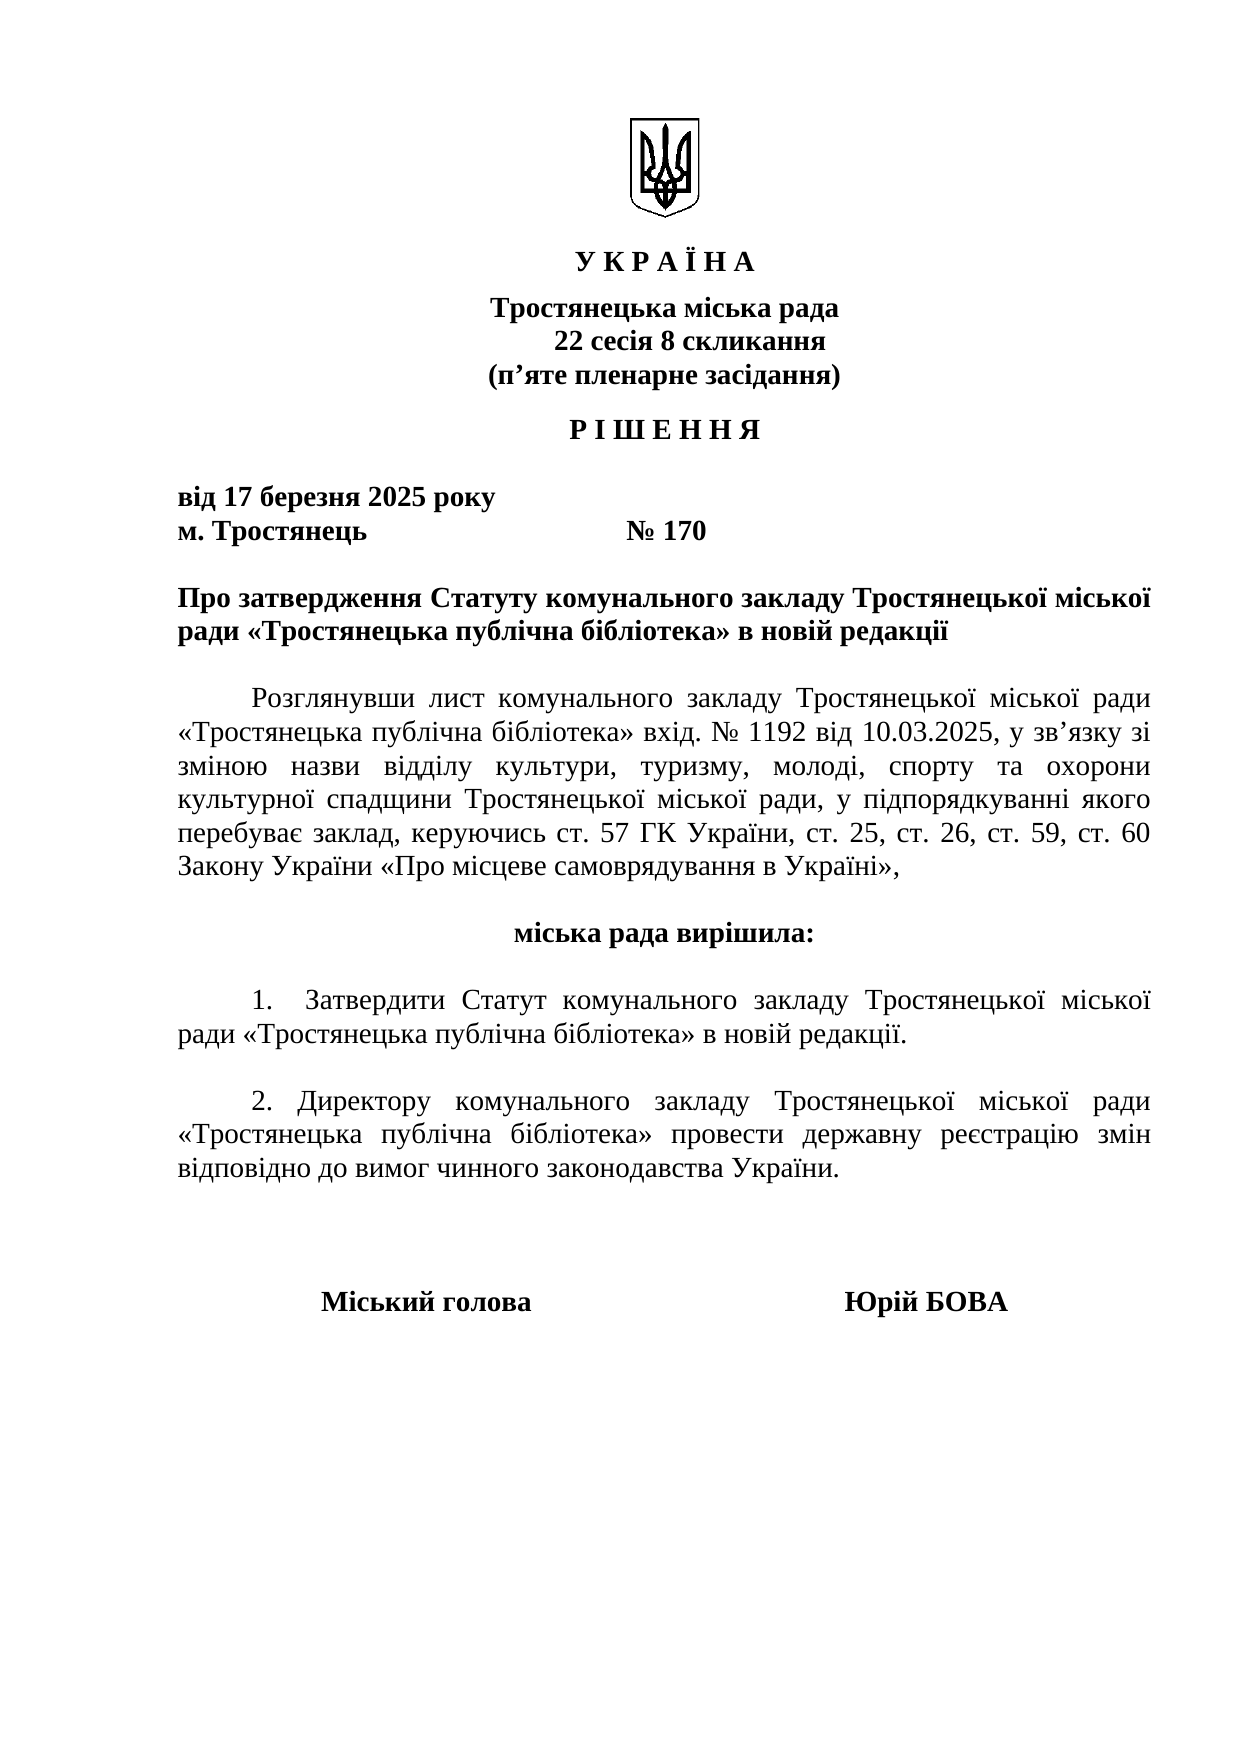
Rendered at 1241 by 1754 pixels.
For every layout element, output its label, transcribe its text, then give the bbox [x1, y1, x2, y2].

text Р І Ш Е Н Н Я [177, 412, 1152, 446]
text Тростянецька міська рада [177, 290, 1152, 323]
text м. Тростянець № 170 [177, 513, 1152, 546]
text 2. Директору комунального закладу Тростянецької міської ради «Тростянецька публічна бібліотека» провести державну реєстрацію змін відповідно до вимог чинного законодавства України. [177, 1083, 1152, 1184]
picture [629, 118, 700, 219]
text (п’яте пленарне засідання) [177, 357, 1152, 391]
text міська рада вирішила: [177, 915, 1152, 949]
text Міський голова Юрій БОВА [177, 1284, 1152, 1318]
text Про затвердження Статуту комунального закладу Тростянецької міської ради «Тростянецька публічна бібліотека» в новій редакції [177, 580, 1152, 647]
text від 17 березня 2025 року [177, 479, 1152, 513]
text 22 сесія 8 скликання [177, 323, 1152, 357]
text Розглянувши лист комунального закладу Тростянецької міської ради «Тростянецька публічна бібліотека» вхід. № 1192 від 10.03.2025, у зв’язку зі зміною назви відділу культури, туризму, молоді, спорту та охорони культурної спадщини Тростянецької міської ради, у підпорядкуванні якого перебуває заклад, керуючись ст. 57 ГК України, ст. 25, ст. 26, ст. 59, ст. 60 Закону України «Про місцеве самоврядування в Україні», [177, 681, 1152, 882]
text 1. Затвердити Статут комунального закладу Тростянецької міської ради «Тростянецька публічна бібліотека» в новій редакції. [177, 982, 1152, 1049]
text У К Р А Ї Н А [177, 244, 1152, 278]
